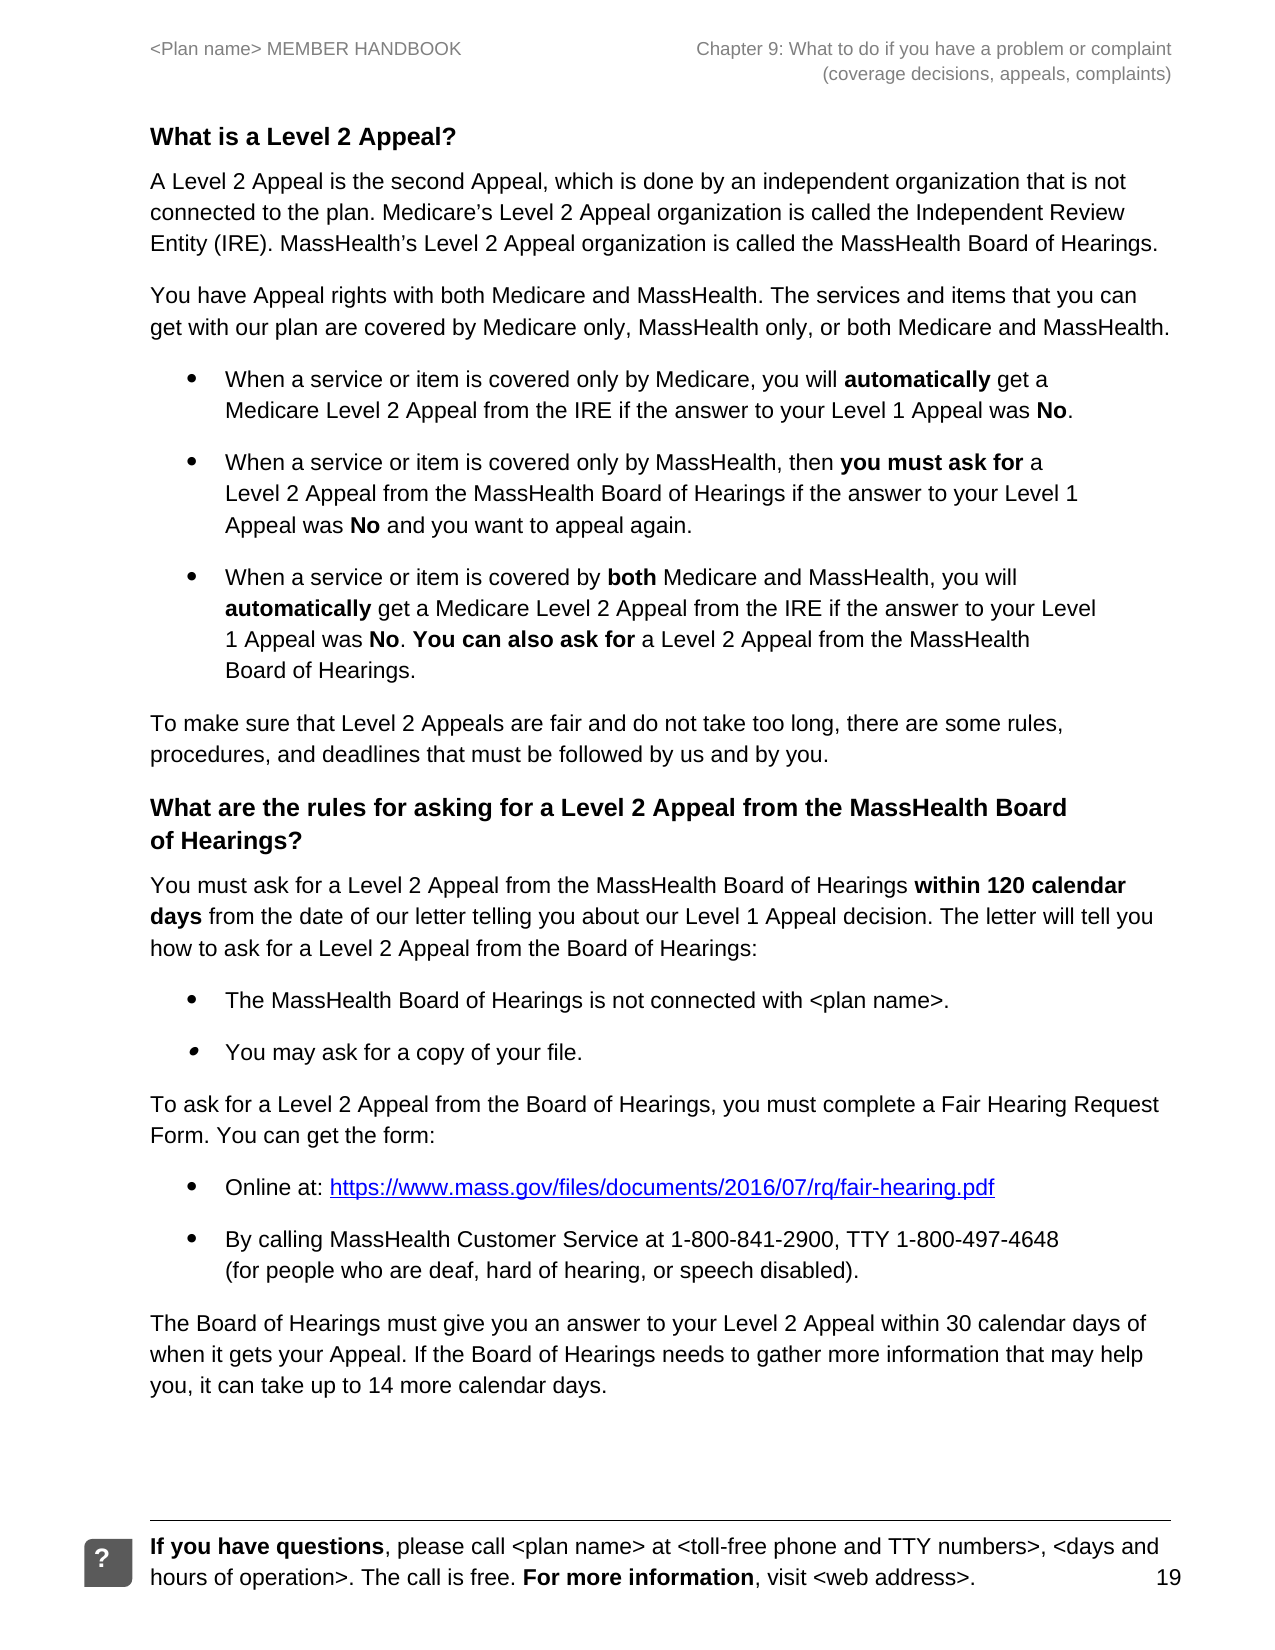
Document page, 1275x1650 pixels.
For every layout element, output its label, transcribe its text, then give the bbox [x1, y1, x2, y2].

text You must ask for a Level 2 Appeal from the MassHealth Board of Hearings within 120 calendar days from the date of our letter telling you about our Level 1 Appeal decision. The letter will tell you how to ask for a Level 2 Appeal from the Board of Hearings: [150, 868, 1171, 962]
list You may ask for a copy of your file. [187, 1035, 1096, 1066]
list When a service or item is covered by both Medicare and MassHealth, you will automatically get a Medicare Level 2 Appeal from the IRE if the answer to your Level 1 Appeal was No. You can also ask for a Level 2 Appeal from the MassHealth Board of Hearings. [187, 560, 1096, 685]
text To make sure that Level 2 Appeals are fair and do not take too long, there are some rules, procedures, and deadlines that must be followed by us and by you. [150, 706, 1171, 768]
text You have Appeal rights with both Medicare and MassHealth. The services and items that you can get with our plan are covered by Medicare only, MassHealth only, or both Medicare and MassHealth. [150, 279, 1171, 341]
list When a service or item is covered only by Medicare, you will automatically get a Medicare Level 2 Appeal from the IRE if the answer to your Level 1 Appeal was No. [187, 362, 1096, 425]
list The MassHealth Board of Hearings is not connected with <plan name>. [187, 983, 1096, 1014]
subtitle What are the rules for asking for a Level 2 Appeal from the MassHealth Board of Hearings? [150, 789, 1096, 856]
list The Board of Hearings must give you an answer to your Level 2 Appeal within 30 calendar days of when it gets your Appeal. If the Board of Hearings needs to gather more information that may help you, it can take up to 14 more calendar days. [150, 1306, 1171, 1400]
list By calling MassHealth Customer Service at 1-800-841-2900, TTY 1-800-497-4648 (for people who are deaf, hard of hearing, or speech disabled). [187, 1223, 1096, 1285]
list Online at: https://www.mass.gov/files/documents/2016/07/rq/fair-hearing.pdf [187, 1171, 1096, 1202]
text A Level 2 Appeal is the second Appeal, which is done by an independent organization that is not connected to the plan. Medicare’s Level 2 Appeal organization is called the Independent Review Entity (IRE). MassHealth’s Level 2 Appeal organization is called the MassHealth Board of Hearings. [150, 164, 1171, 258]
list To ask for a Level 2 Appeal from the Board of Hearings, you must complete a Fair Hearing Request Form. You can get the form: [150, 1087, 1171, 1150]
list When a service or item is covered only by MassHealth, then you must ask for a Level 2 Appeal from the MassHealth Board of Hearings if the answer to your Level 1 Appeal was No and you want to appeal again. [187, 446, 1096, 539]
subtitle What is a Level 2 Appeal? [150, 118, 1096, 152]
